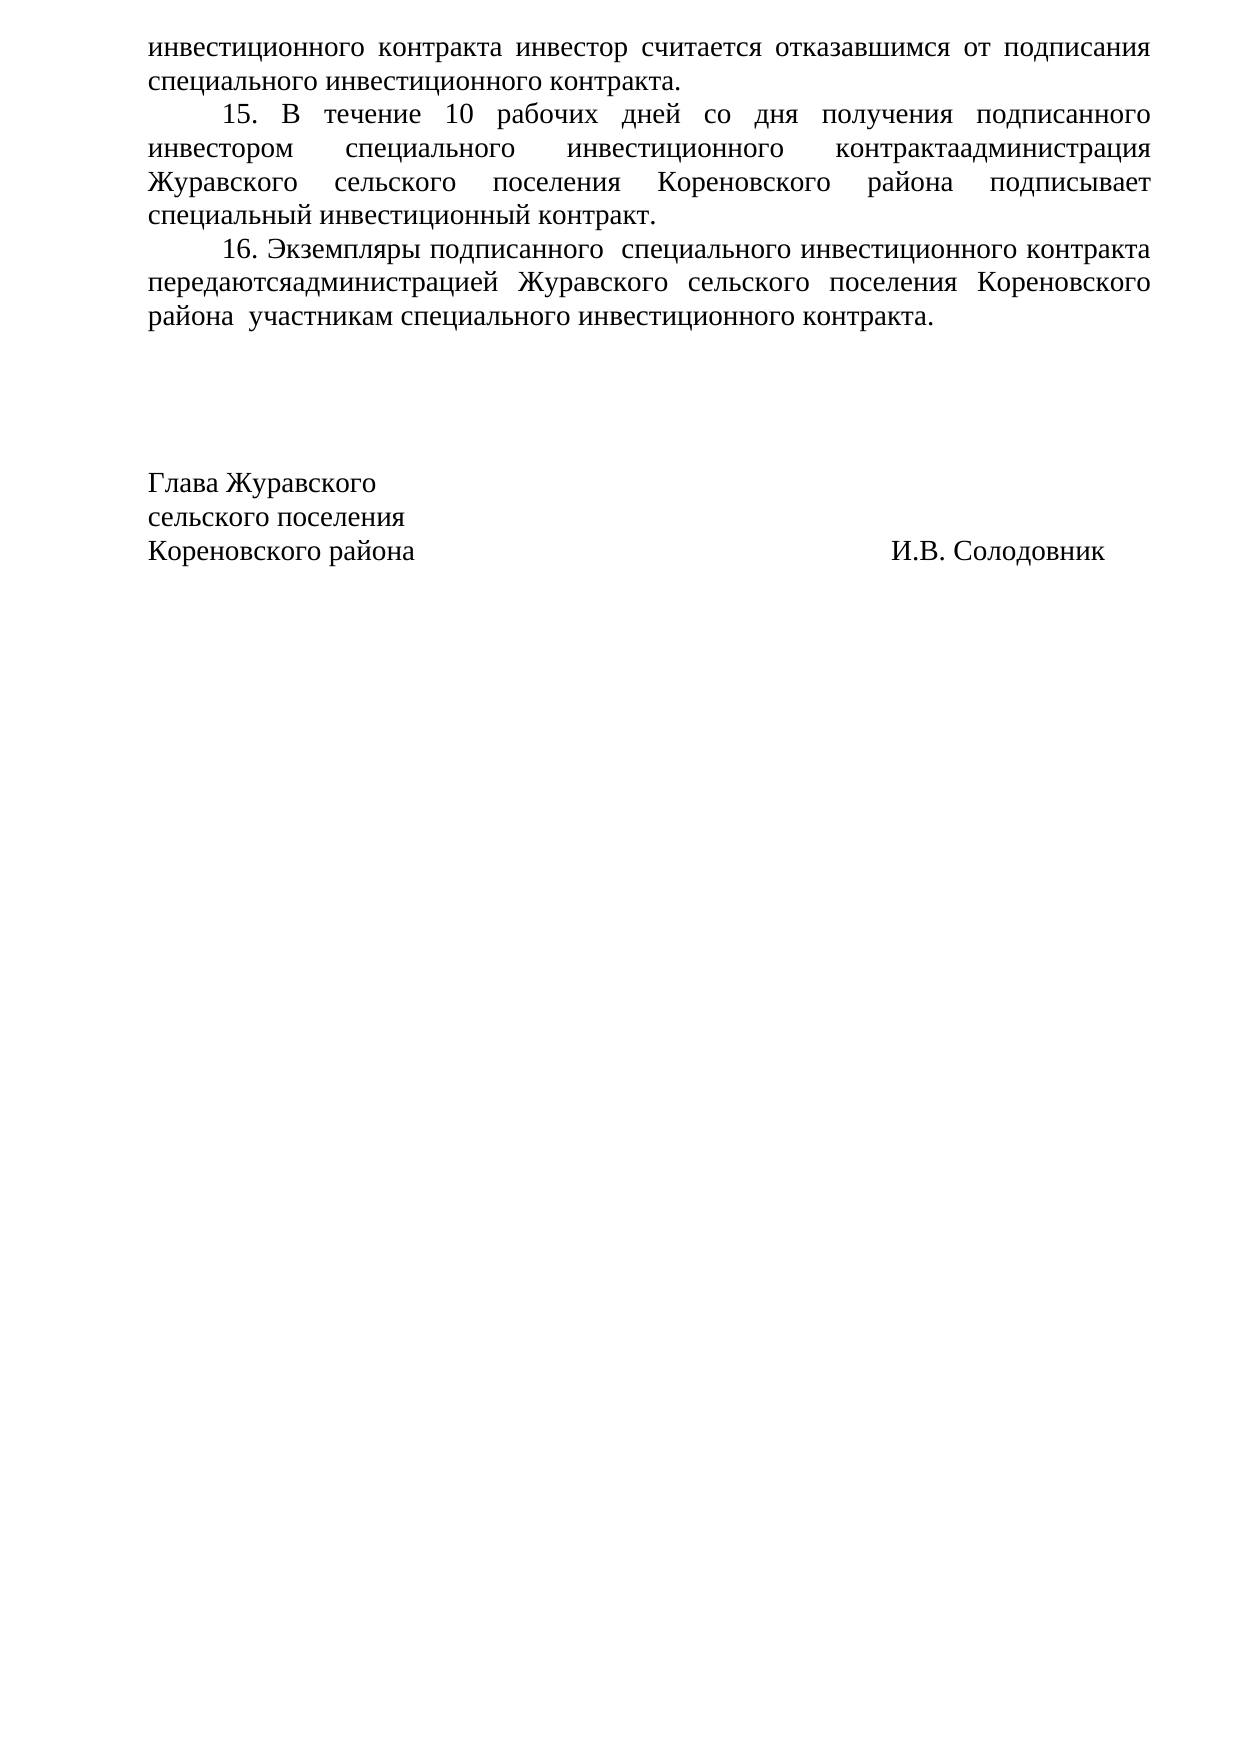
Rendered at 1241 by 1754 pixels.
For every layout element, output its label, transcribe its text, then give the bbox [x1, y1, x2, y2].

text сельского поселения [148, 499, 1152, 533]
text 15. В течение 10 рабочих дней со дня получения подписанного инвестором специального инвестиционного контрактаадминистрация Журавского сельского поселения Кореновского района подписывает специальный инвестиционный контракт. [148, 97, 1152, 231]
text Глава Журавского [148, 466, 1152, 499]
text Кореновского района И.В. Солодовник [148, 533, 1152, 566]
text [148, 29, 1152, 97]
text 16. Экземпляры подписанного специального инвестиционного контракта передаютсяадминистрацией Журавского сельского поселения Кореновского района участникам специального инвестиционного контракта. [148, 231, 1152, 331]
